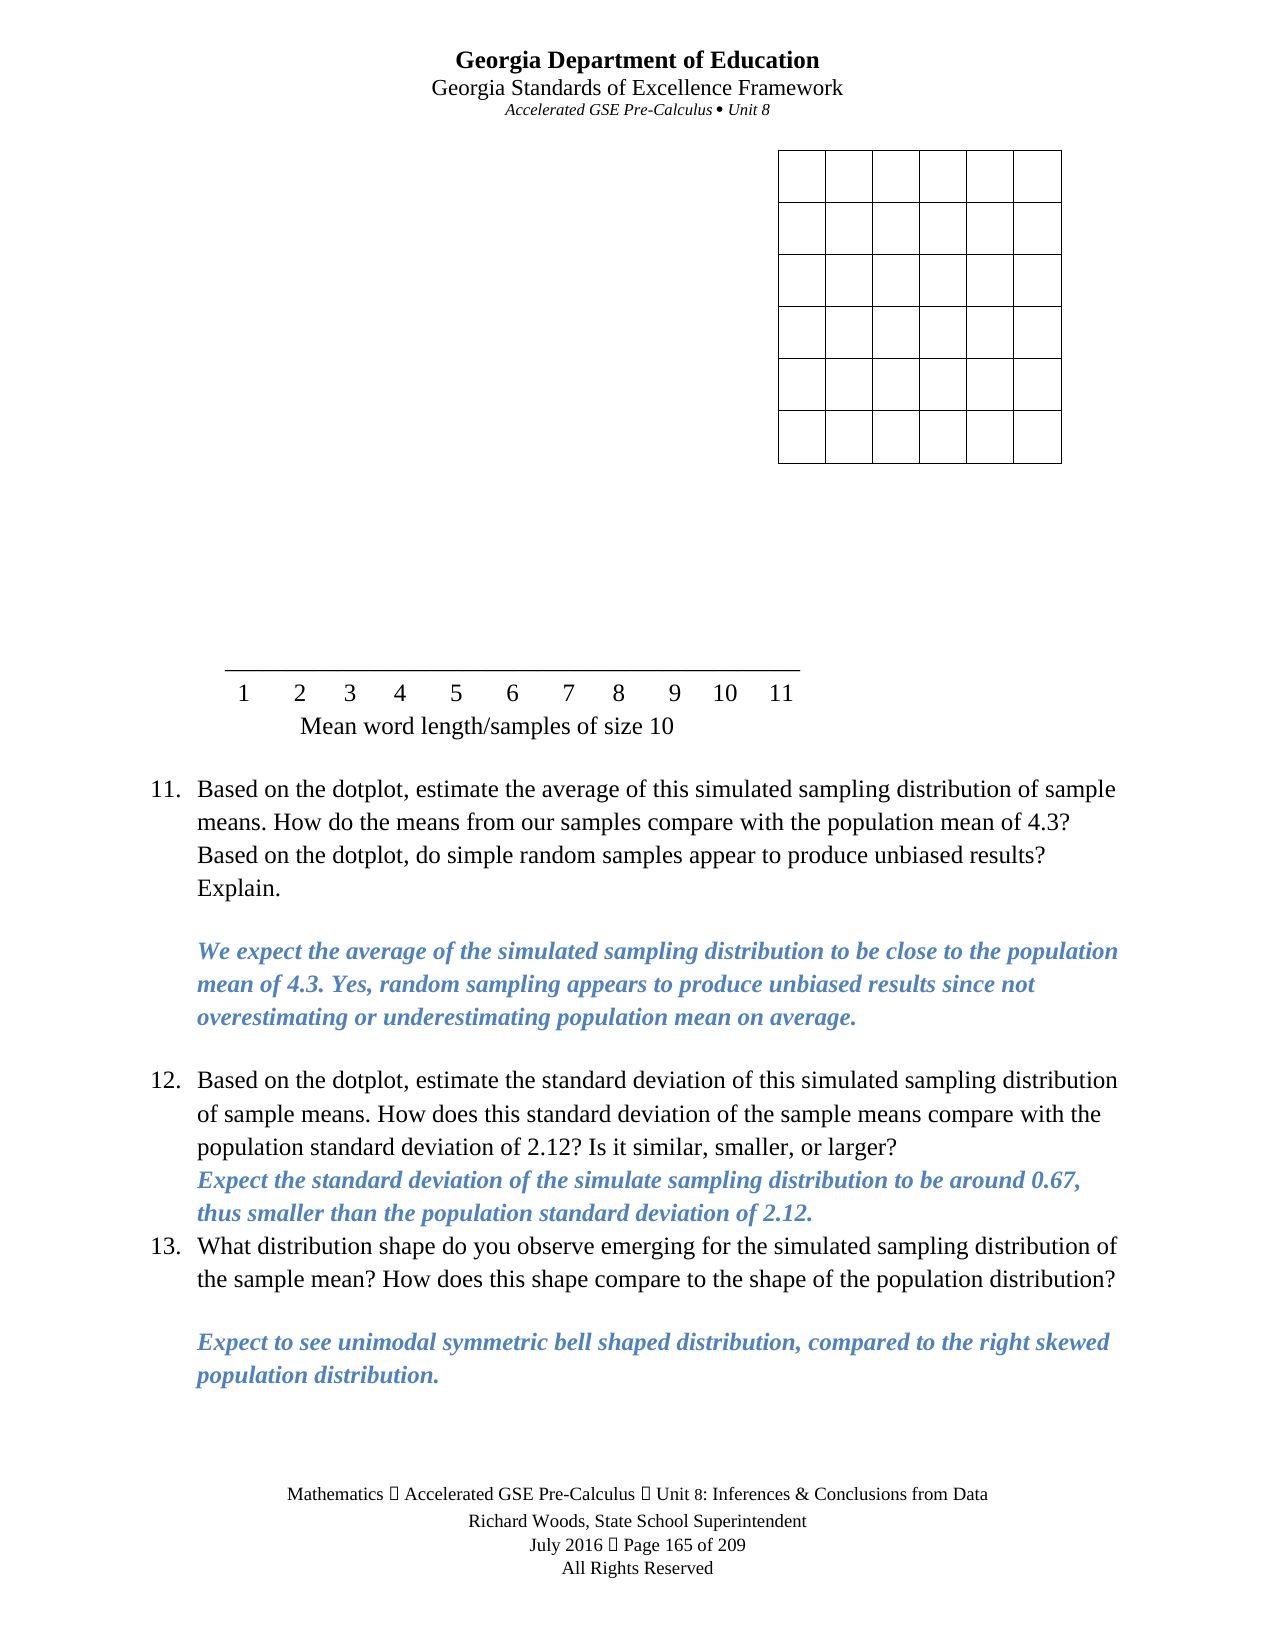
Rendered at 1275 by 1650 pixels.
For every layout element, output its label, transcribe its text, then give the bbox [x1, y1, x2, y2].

text 11. Based on the dotplot, estimate the average of this simulated sampling distribution of sample means. How do the means from our samples compare with the population mean of 4.3? Based on the dotplot, do simple random samples appear to produce unbiased results? Explain. [150, 774, 1125, 902]
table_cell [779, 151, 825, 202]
text ______________________________________________ [150, 645, 1125, 673]
text Expect the standard deviation of the simulate sampling distribution to be around 0.67, thus smaller than the population standard deviation of 2.12. [197, 1165, 1125, 1226]
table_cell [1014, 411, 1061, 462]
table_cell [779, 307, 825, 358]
text Mean word length/samples of size 10 [150, 711, 1125, 739]
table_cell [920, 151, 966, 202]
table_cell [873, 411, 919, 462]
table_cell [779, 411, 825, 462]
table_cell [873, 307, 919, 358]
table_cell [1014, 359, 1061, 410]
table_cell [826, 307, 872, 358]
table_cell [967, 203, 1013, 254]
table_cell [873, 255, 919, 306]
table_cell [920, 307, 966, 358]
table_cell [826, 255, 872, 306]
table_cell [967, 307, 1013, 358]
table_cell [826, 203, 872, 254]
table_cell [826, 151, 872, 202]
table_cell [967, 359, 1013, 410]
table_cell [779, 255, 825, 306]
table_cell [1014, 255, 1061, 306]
text We expect the average of the simulated sampling distribution to be close to the population mean of 4.3. Yes, random sampling appears to produce unbiased results since not overestimating or underestimating population mean on average. [197, 936, 1125, 1031]
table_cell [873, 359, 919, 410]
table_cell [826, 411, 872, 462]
text 13. What distribution shape do you observe emerging for the simulated sampling distribution of the sample mean? How does this shape compare to the shape of the population distribution? [150, 1231, 1125, 1292]
text 1 2 3 4 5 6 7 8 9 10 11 [150, 678, 1125, 707]
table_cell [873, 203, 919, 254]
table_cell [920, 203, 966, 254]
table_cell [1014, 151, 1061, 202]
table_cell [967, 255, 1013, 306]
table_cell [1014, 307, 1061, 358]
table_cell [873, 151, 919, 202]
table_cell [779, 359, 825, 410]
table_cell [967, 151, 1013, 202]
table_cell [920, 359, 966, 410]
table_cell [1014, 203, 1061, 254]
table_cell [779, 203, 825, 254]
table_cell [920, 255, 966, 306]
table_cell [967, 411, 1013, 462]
text Expect to see unimodal symmetric bell shaped distribution, compared to the right skewed population distribution. [197, 1327, 1125, 1389]
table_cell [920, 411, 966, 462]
text 12. Based on the dotplot, estimate the standard deviation of this simulated sampling distribution of sample means. How does this standard deviation of the sample means compare with the population standard deviation of 2.12? Is it similar, smaller, or larger? [150, 1066, 1125, 1160]
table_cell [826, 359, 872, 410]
